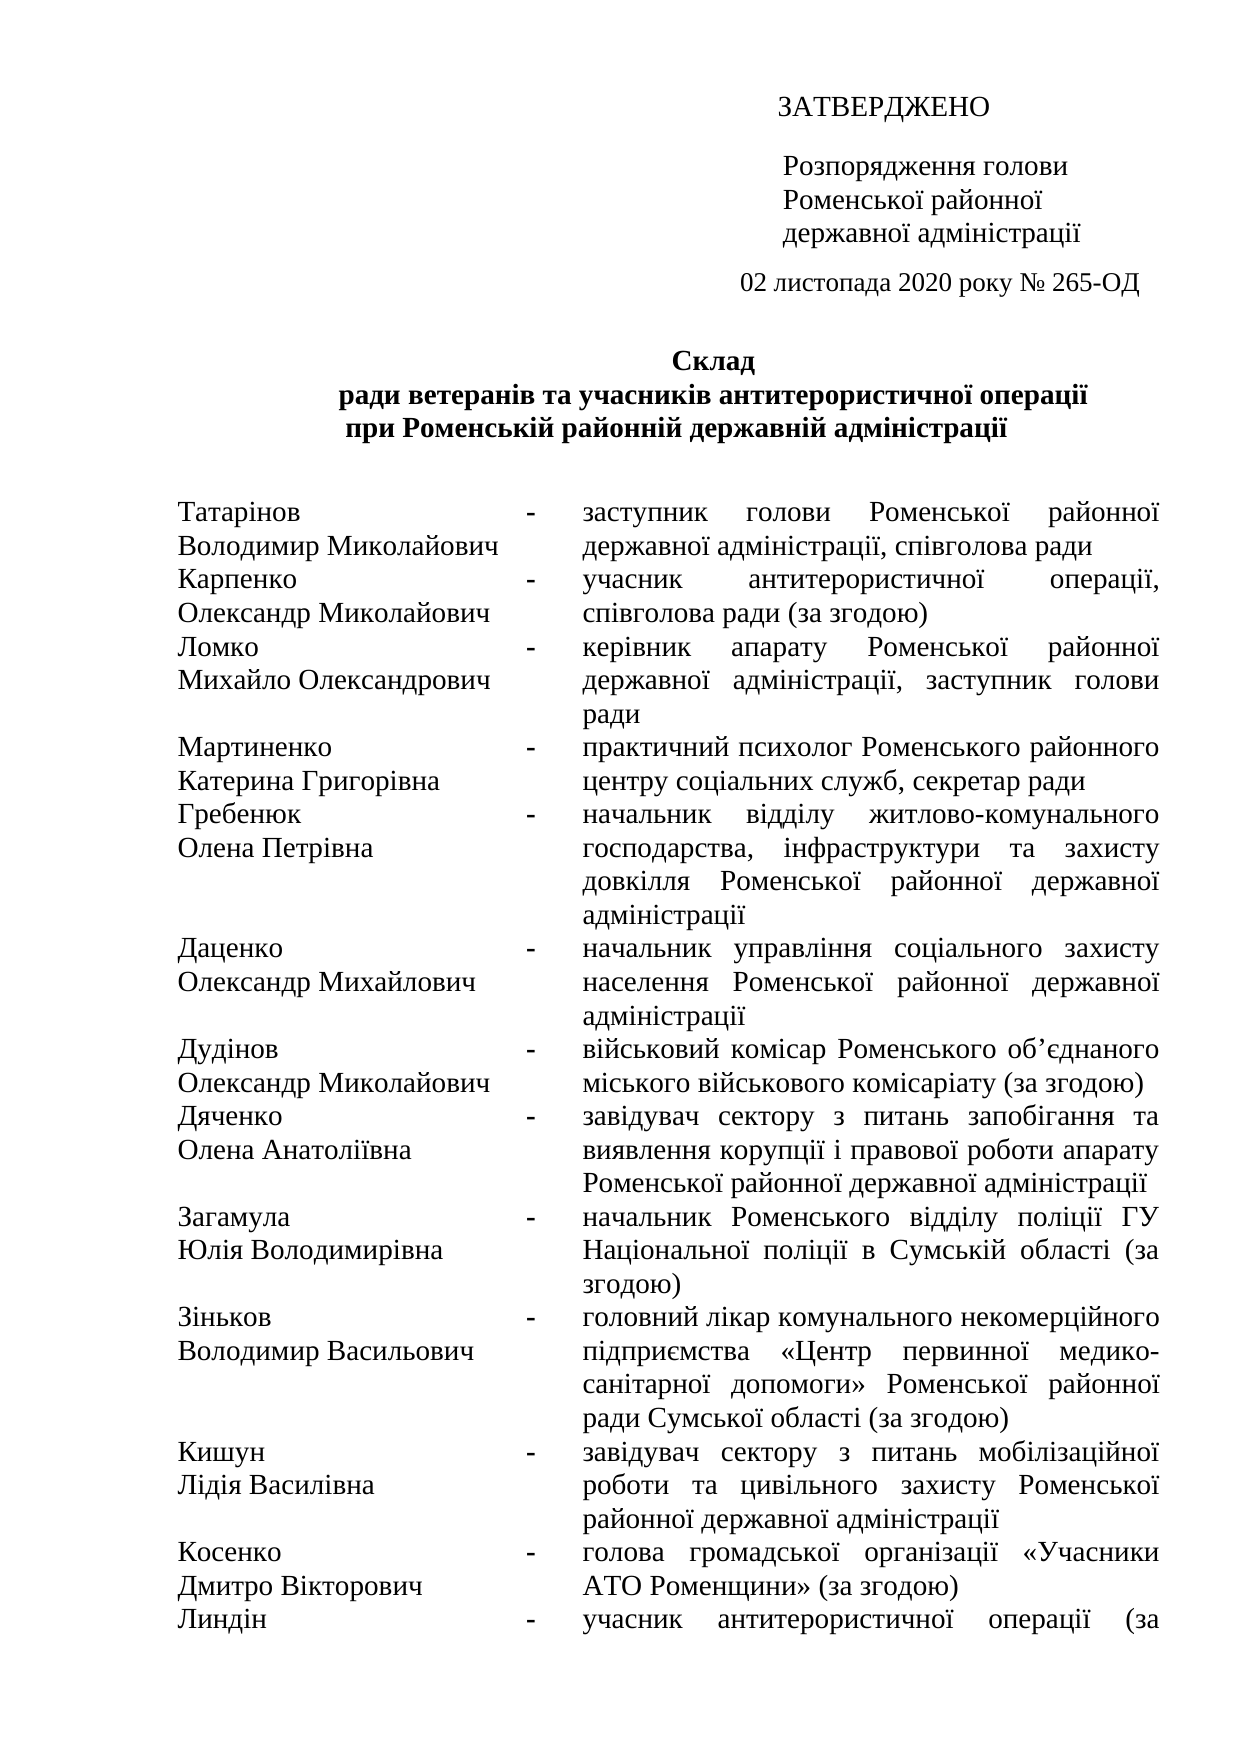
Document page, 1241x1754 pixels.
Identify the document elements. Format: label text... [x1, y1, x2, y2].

table_header Татарінов Володимир Миколайович [166, 495, 514, 562]
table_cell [166, 1601, 514, 1635]
list державної адміністрації [783, 215, 1175, 249]
table_cell - [515, 1098, 571, 1199]
table_cell керівник апарату Роменської районної державної адміністрації, заступник голови ради [571, 629, 1171, 729]
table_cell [571, 1601, 1171, 1635]
table_cell - [515, 931, 571, 1031]
table_cell військовий комісар Роменського об’єднаного міського військового комісаріату (за згодою) [571, 1031, 1171, 1098]
table_cell начальник управління соціального захисту населення Роменської районної державної адміністрації [571, 931, 1171, 1031]
list 02 листопада 2020 року № 265-ОД [740, 266, 1175, 297]
table_cell Кишун Лідія Василівна [166, 1434, 514, 1534]
text при Роменській районній державній адміністрації [177, 411, 1175, 444]
table_cell - [515, 1199, 571, 1299]
table_cell Дудінов Олександр Миколайович [166, 1031, 514, 1098]
table_cell Даценко Олександр Михайлович [166, 931, 514, 1031]
table_cell - [515, 1300, 571, 1434]
table_cell головний лікар комунального некомерційного підприємства «Центр первинної медико-санітарної допомоги» Роменської районної ради Сумської області (за згодою) [571, 1300, 1171, 1434]
list Роменської районної [783, 182, 1175, 215]
table_cell Гребенюк Олена Петрівна [166, 796, 514, 931]
table_cell Мартиненко Катерина Григорівна [166, 729, 514, 796]
table_cell - [515, 562, 571, 629]
table_cell - [515, 796, 571, 931]
table_cell Зіньков Володимир Васильович [166, 1300, 514, 1434]
table_cell - [515, 1601, 571, 1635]
table_cell начальник Роменського відділу поліції ГУ Національної поліції в Сумській області (за згодою) [571, 1199, 1171, 1299]
list Склад [177, 343, 1175, 377]
table_cell начальник відділу житлово-комунального господарства, інфраструктури та захисту довкілля Роменської районної державної адміністрації [571, 796, 1171, 931]
table_cell практичний психолог Роменського районного центру соціальних служб, секретар ради [571, 729, 1171, 796]
table_cell Косенко Дмитро Вікторович [166, 1534, 514, 1601]
table_cell голова громадської організації «Учасники АТО Роменщини» (за згодою) [571, 1534, 1171, 1601]
table_cell Загамула Юлія Володимирівна [166, 1199, 514, 1299]
text ради ветеранів та учасників антитерористичної операції [177, 377, 1175, 411]
table_cell Ломко Михайло Олександрович [166, 629, 514, 729]
table_cell - [515, 729, 571, 796]
table_cell - [515, 1434, 571, 1534]
table_cell - [515, 629, 571, 729]
table_cell завідувач сектору з питань мобілізаційної роботи та цивільного захисту Роменської районної державної адміністрації [571, 1434, 1171, 1534]
table_header - [515, 495, 571, 562]
list Розпорядження голови [783, 148, 1175, 182]
table_cell - [515, 1031, 571, 1098]
table_cell учасник антитерористичної операції, співголова ради (за згодою) [571, 562, 1171, 629]
table_cell Дяченко Олена Анатоліївна [166, 1098, 514, 1199]
text ЗАТВЕРДЖЕНО [777, 89, 1175, 122]
table_cell завідувач сектору з питань запобігання та виявлення корупції і правової роботи апарату Роменської районної державної адміністрації [571, 1098, 1171, 1199]
table_cell Карпенко Олександр Миколайович [166, 562, 514, 629]
table_cell - [515, 1534, 571, 1601]
table_header заступник голови Роменської районної державної адміністрації, співголова ради [571, 495, 1171, 562]
